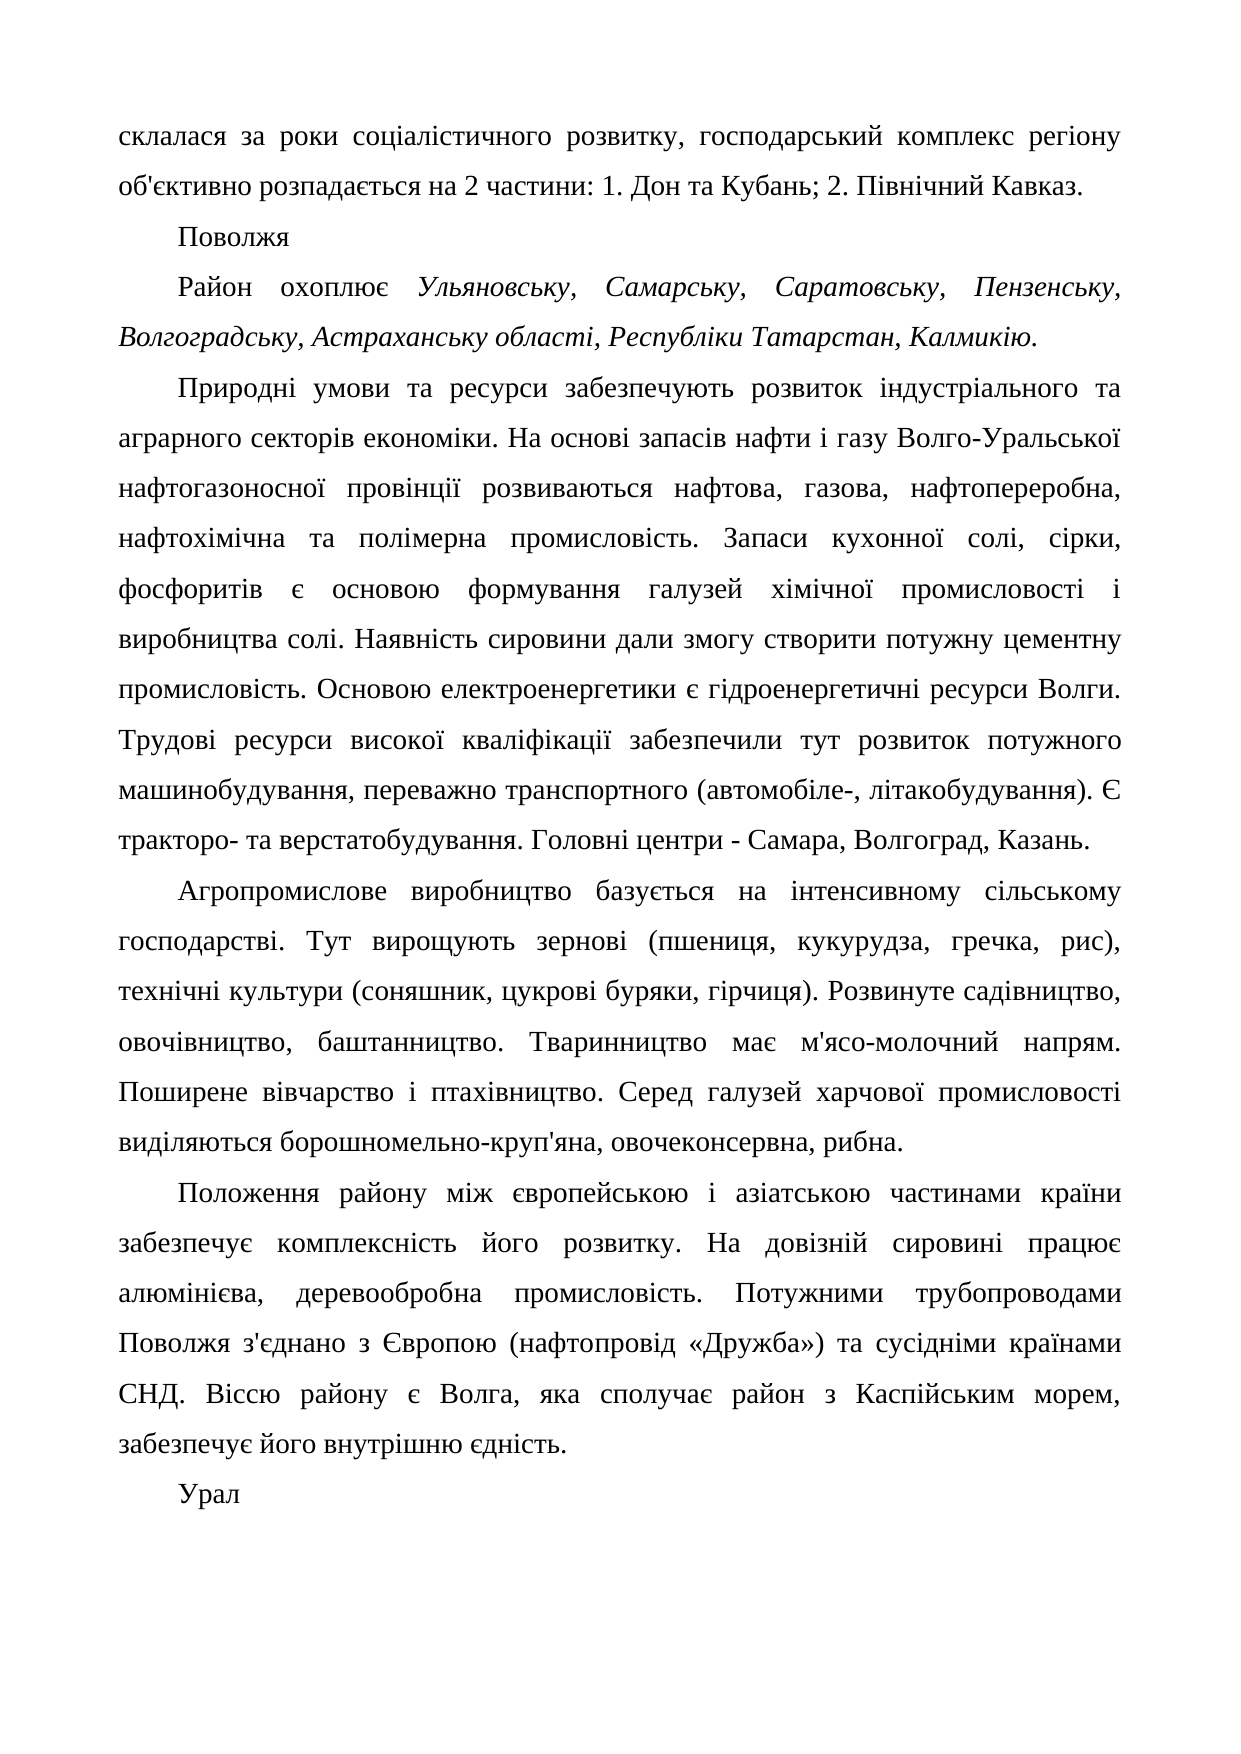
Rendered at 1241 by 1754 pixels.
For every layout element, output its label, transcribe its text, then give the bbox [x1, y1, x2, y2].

text Поволжя [118, 219, 1122, 252]
text Агропромислове виробництво базується на інтенсивному сільському господарстві. Тут вирощують зернові (пшениця, кукурудза, гречка, рис), технічні культури (соняшник, цукрові буряки, гірчиця). Розвинуте садівництво, овочівництво, баштанництво. Тваринництво має м'ясо-молочний напрям. Поширене вівчарство і птахівництво. Серед галузей харчової промисловості виділяються борошномельно-круп'яна, овочеконсервна, рибна. [118, 873, 1122, 1158]
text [118, 118, 1122, 202]
text Положення району між європейською і азіатською частинами країни забезпечує комплексність його розвитку. На довізній сировині працює алюмінієва, деревообробна промисловість. Потужними трубопроводами Поволжя з'єднано з Європою (нафтопровід «Дружба») та сусідніми країнами СНД. Віссю району є Волга, яка сполучає район з Каспійським морем, забезпечує його внутрішню єдність. [118, 1175, 1122, 1460]
text Природні умови та ресурси забезпечують розвиток індустріального та аграрного секторів економіки. На основі запасів нафти і газу Волго-Уральської нафтогазоносної провінції розвиваються нафтова, газова, нафтопереробна, нафтохімічна та полімерна промисловість. Запаси кухонної солі, сірки, фосфоритів є основою формування галузей хімічної промисловості і виробництва солі. Наявність сировини дали змогу створити потужну цементну промисловість. Основою електроенергетики є гідроенергетичні ресурси Волги. Трудові ресурси високої кваліфікації забезпечили тут розвиток потужного машинобудування, переважно транспортного (автомобіле-, літакобудування). Є тракторо- та верстатобудування. Головні центри - Самара, Волгоград, Казань. [118, 370, 1122, 856]
text Урал [118, 1477, 1122, 1510]
text Район охоплює Ульяновську, Самарську, Саратовську, Пензенську, Волгоградську, Астраханську області, Республіки Татарстан, Калмикію. [118, 269, 1122, 353]
